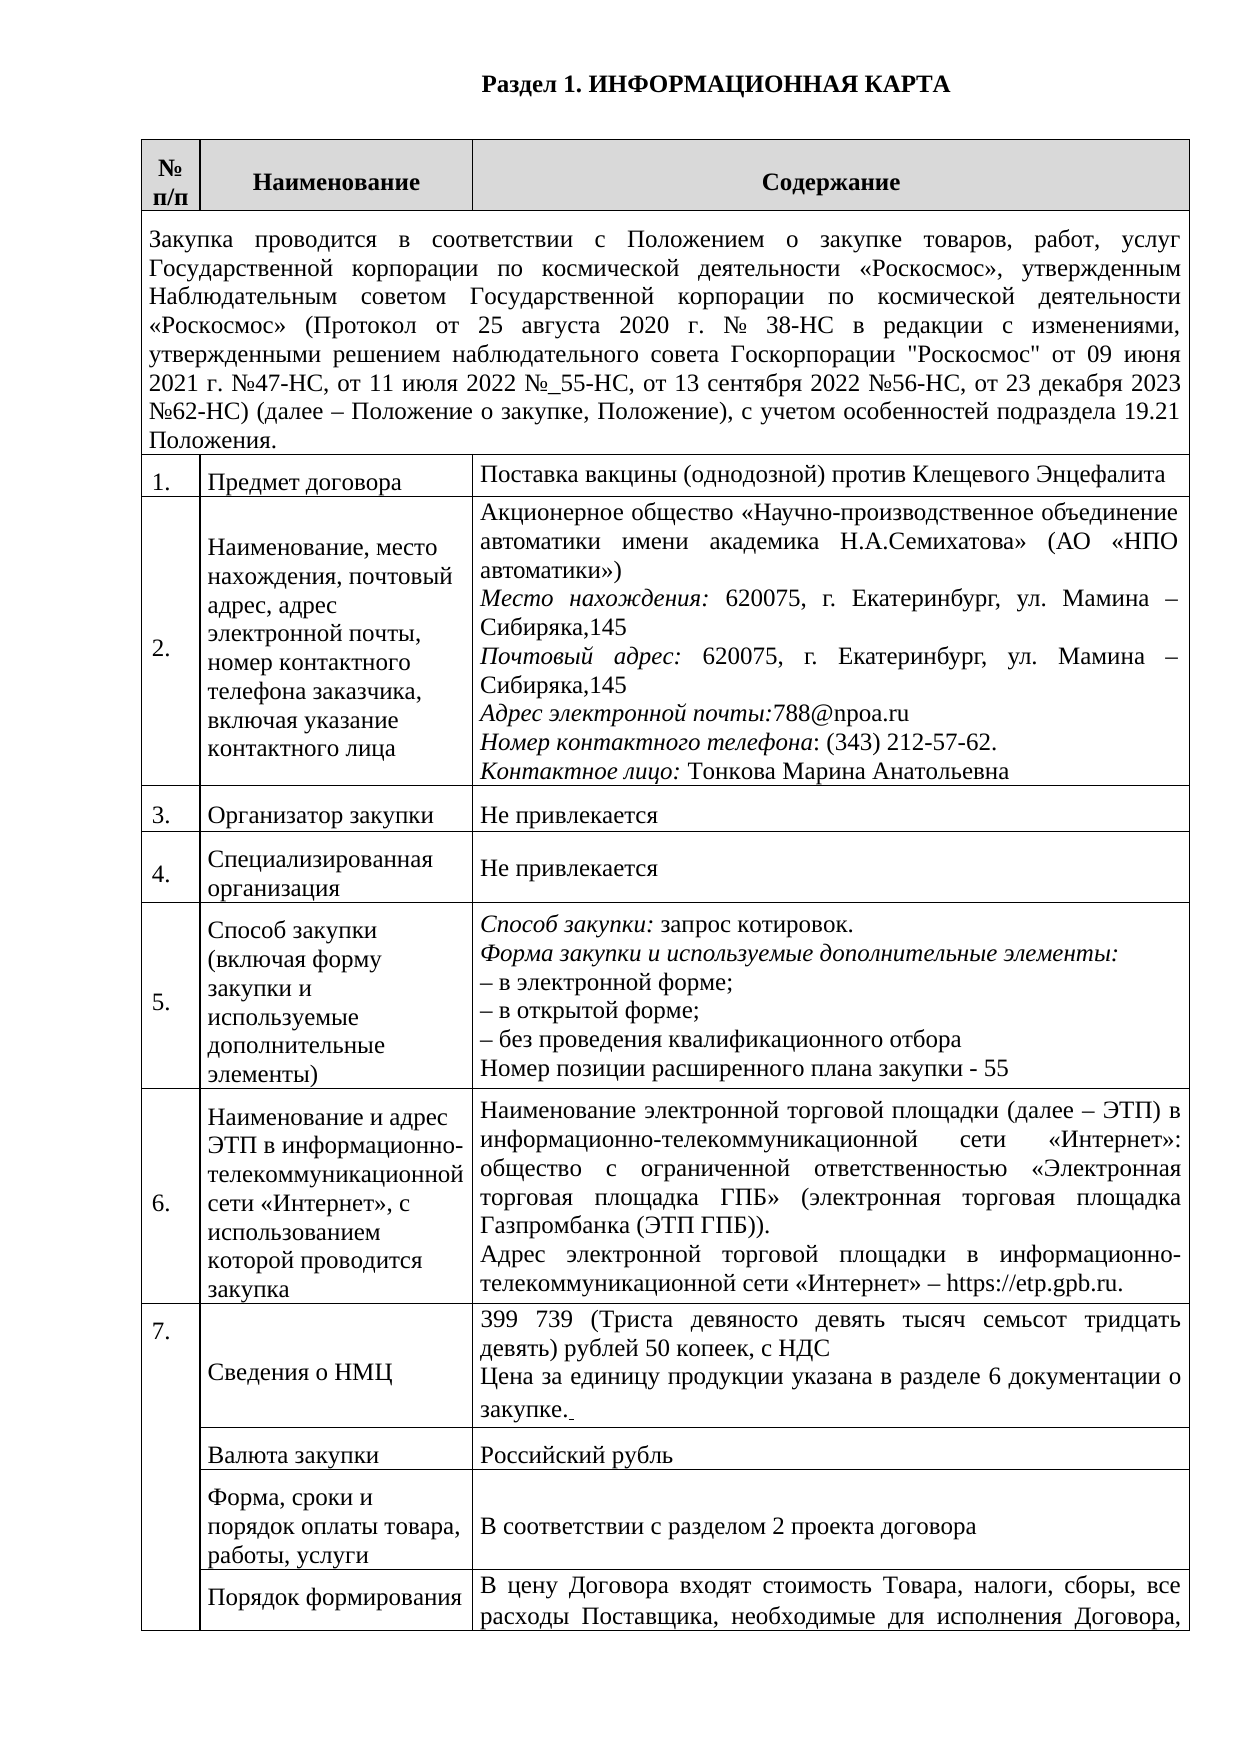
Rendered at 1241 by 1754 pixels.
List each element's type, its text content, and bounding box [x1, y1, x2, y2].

table_cell [142, 497, 199, 785]
table_cell [142, 786, 199, 831]
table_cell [201, 1570, 472, 1629]
table_cell Способ закупки: запрос котировок. Форма закупки и используемые дополнительные элементы: – в электронной форме; – в открытой форме; – без проведения квалификационного отбора Номер позиции расширенного плана закупки - 55 [473, 903, 1189, 1088]
table_cell Закупка проводится в соответствии с Положением о закупке товаров, работ, услуг Государственной корпорации по космической деятельности «Роскосмос», утвержденным Наблюдательным советом Государственной корпорации по космической деятельности «Роскосмос» (Протокол от 25 августа 2020 г. № 38-НС в редакции с изменениями, утвержденными решением наблюдательного совета Госкорпорации "Роскосмос" от 09 июня 2021 г. №47-НС, от 11 июля 2022 №_55-НС, от 13 сентября 2022 №56-НС, от 23 декабря 2023 №62-НС) (далее – Положение о закупке, Положение), с учетом особенностей подраздела 19.21 Положения. [142, 211, 1189, 454]
table_cell Не привлекается [473, 832, 1189, 902]
table_cell [142, 1304, 199, 1629]
table_cell Специализированная организация [201, 832, 472, 902]
table_cell Организатор закупки [201, 786, 472, 831]
table_header № п/п [142, 140, 199, 210]
table_header Наименование [201, 140, 472, 210]
table_cell Наименование, место нахождения, почтовый адрес, адрес электронной почты, номер контактного телефона заказчика, включая указание контактного лица [201, 497, 472, 785]
table_cell Наименование и адрес ЭТП в информационно-телекоммуникационной сети «Интернет», с использованием которой проводится закупка [201, 1089, 472, 1303]
table_cell [142, 903, 199, 1088]
table_cell В соответствии с разделом 2 проекта договора [473, 1470, 1189, 1569]
text Раздел 1. ИНФОРМАЦИОННАЯ КАРТА [266, 69, 1166, 98]
table_cell Поставка вакцины (однодозной) против Клещевого Энцефалита [473, 455, 1189, 496]
table_cell [142, 455, 199, 496]
table_cell Форма, сроки и порядок оплаты товара, работы, услуги [201, 1470, 472, 1569]
table_cell Акционерное общество «Научно-производственное объединение автоматики имени академика Н.А.Семихатова» (АО «НПО автоматики») Место нахождения: 620075, г. Екатеринбург, ул. Мамина – Сибиряка,145 Почтовый адрес: 620075, г. Екатеринбург, ул. Мамина – Сибиряка,145 Адрес электронной почты:788@npoa.ru Номер контактного телефона: (343) 212-57-62. Контактное лицо: Тонкова Марина Анатольевна [473, 497, 1189, 785]
table_cell Валюта закупки [201, 1428, 472, 1469]
table_cell Сведения о НМЦ [201, 1304, 472, 1427]
table_cell Наименование электронной торговой площадки (далее – ЭТП) в информационно-телекоммуникационной сети «Интернет»: общество с ограниченной ответственностью «Электронная торговая площадка ГПБ» (электронная торговая площадка Газпромбанка (ЭТП ГПБ)). Адрес электронной торговой площадки в информационно-телекоммуникационной сети «Интернет» – https://etp.gpb.ru. [473, 1089, 1189, 1303]
table_cell [142, 832, 199, 902]
table_cell Предмет договора [201, 455, 472, 496]
table_cell Способ закупки (включая форму закупки и используемые дополнительные элементы) [201, 903, 472, 1088]
table_cell [142, 1089, 199, 1303]
table_cell Российский рубль [473, 1428, 1189, 1469]
table_cell Не привлекается [473, 786, 1189, 831]
table_header Содержание [473, 140, 1189, 210]
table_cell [473, 1570, 1189, 1629]
table_cell 399 739 (Триста девяносто девять тысяч семьсот тридцать девять) рублей 50 копеек, с НДС Цена за единицу продукции указана в разделе 6 документации о закупке. [473, 1304, 1189, 1427]
